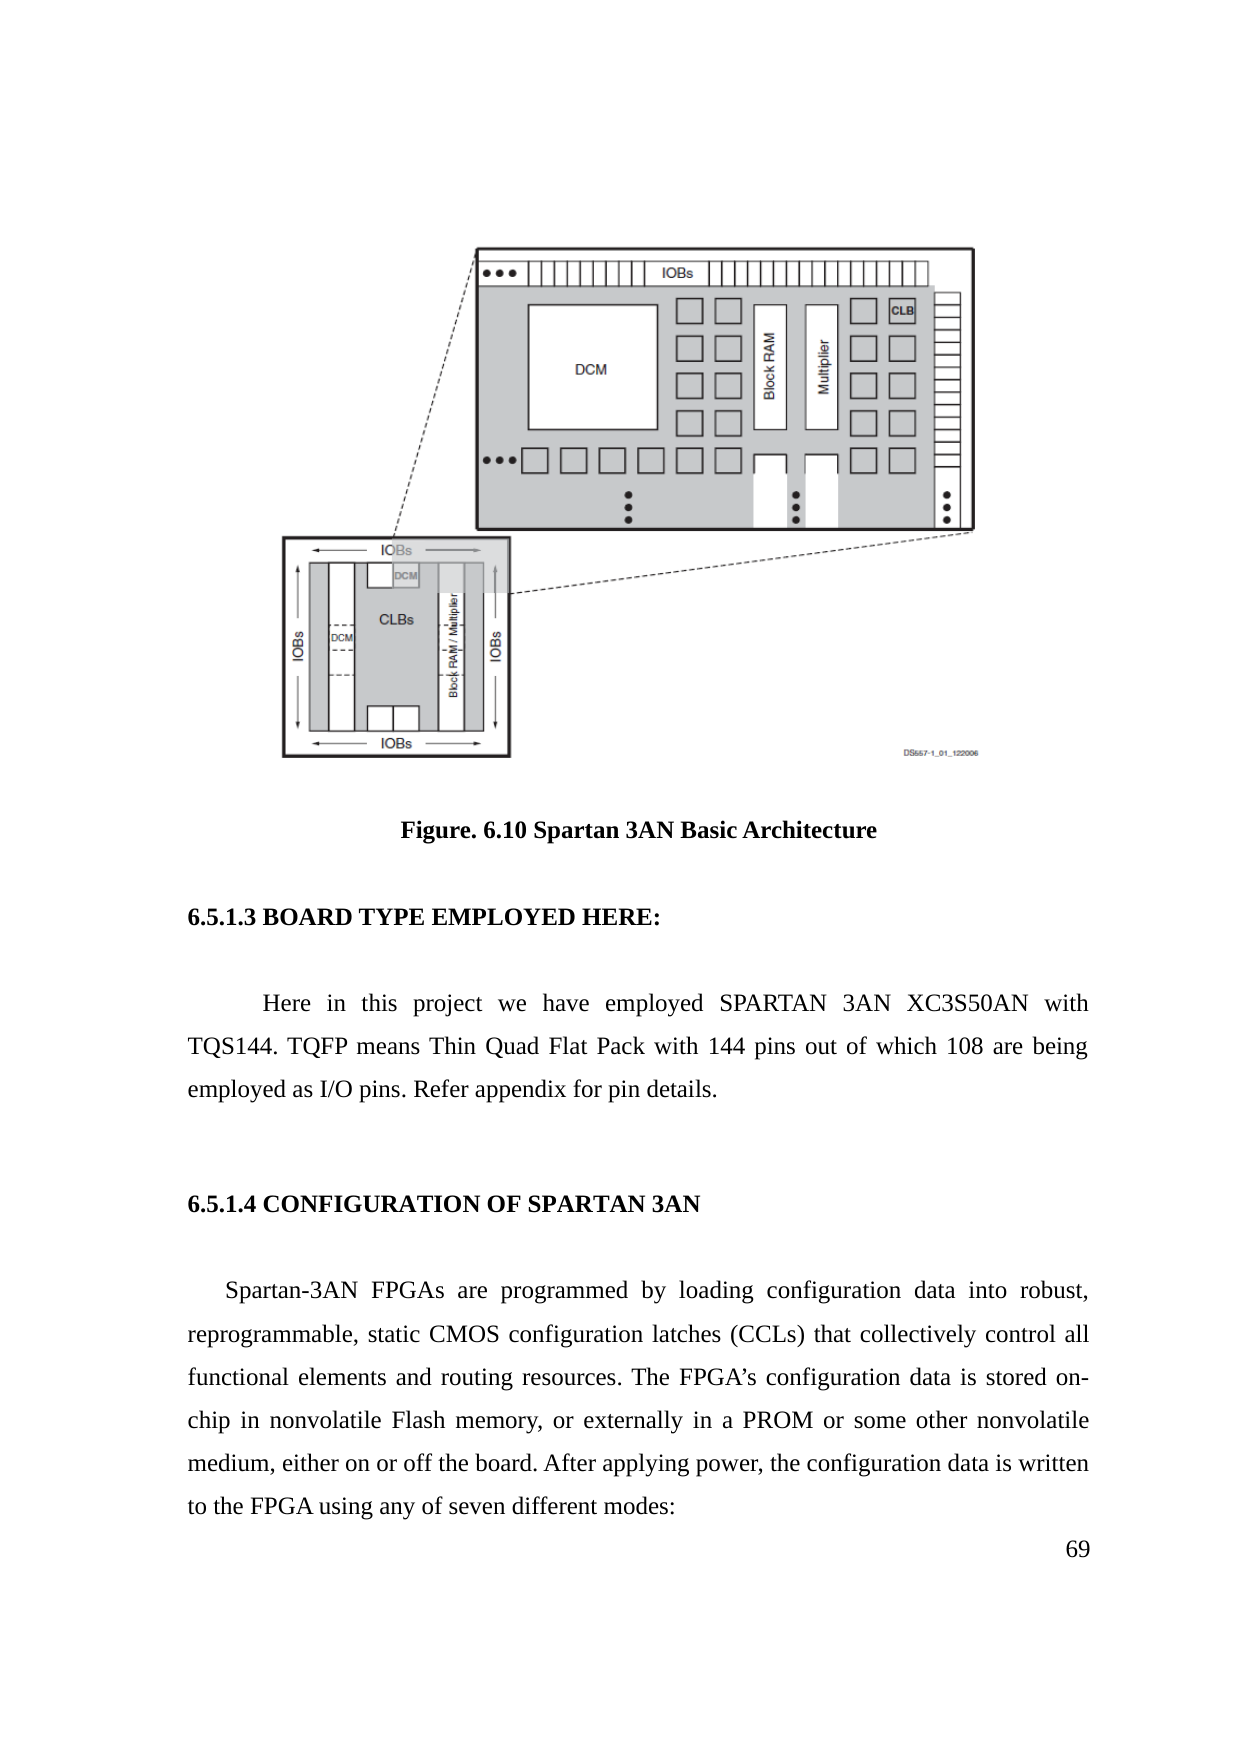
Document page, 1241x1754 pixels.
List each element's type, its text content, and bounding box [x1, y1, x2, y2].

text Here in this project we have employed SPARTAN 3AN XC3S50AN with TQS144. TQFP means Thin Quad Flat Pack with 144 pins out of which 108 are being employed as I/O pins. Refer appendix for pin details. [187, 988, 1090, 1103]
text 6.5.1.4 CONFIGURATION OF SPARTAN 3AN [187, 1189, 1090, 1218]
text 6.5.1.3 BOARD TYPE EMPLOYED HERE: [187, 902, 1090, 931]
text Spartan-3AN FPGAs are programmed by loading configuration data into robust, reprogrammable, static CMOS configuration latches (CCLs) that collectively control all functional elements and routing resources. The FPGA’s configuration data is stored on-chip in nonvolatile Flash memory, or externally in a PROM or some other nonvolatile medium, either on or off the board. After applying power, the configuration data is written to the FPGA using any of seven different modes: [187, 1276, 1090, 1520]
text Figure. 6.10 Spartan 3AN Basic Architecture [187, 816, 1090, 844]
text 69 [187, 1534, 1090, 1563]
